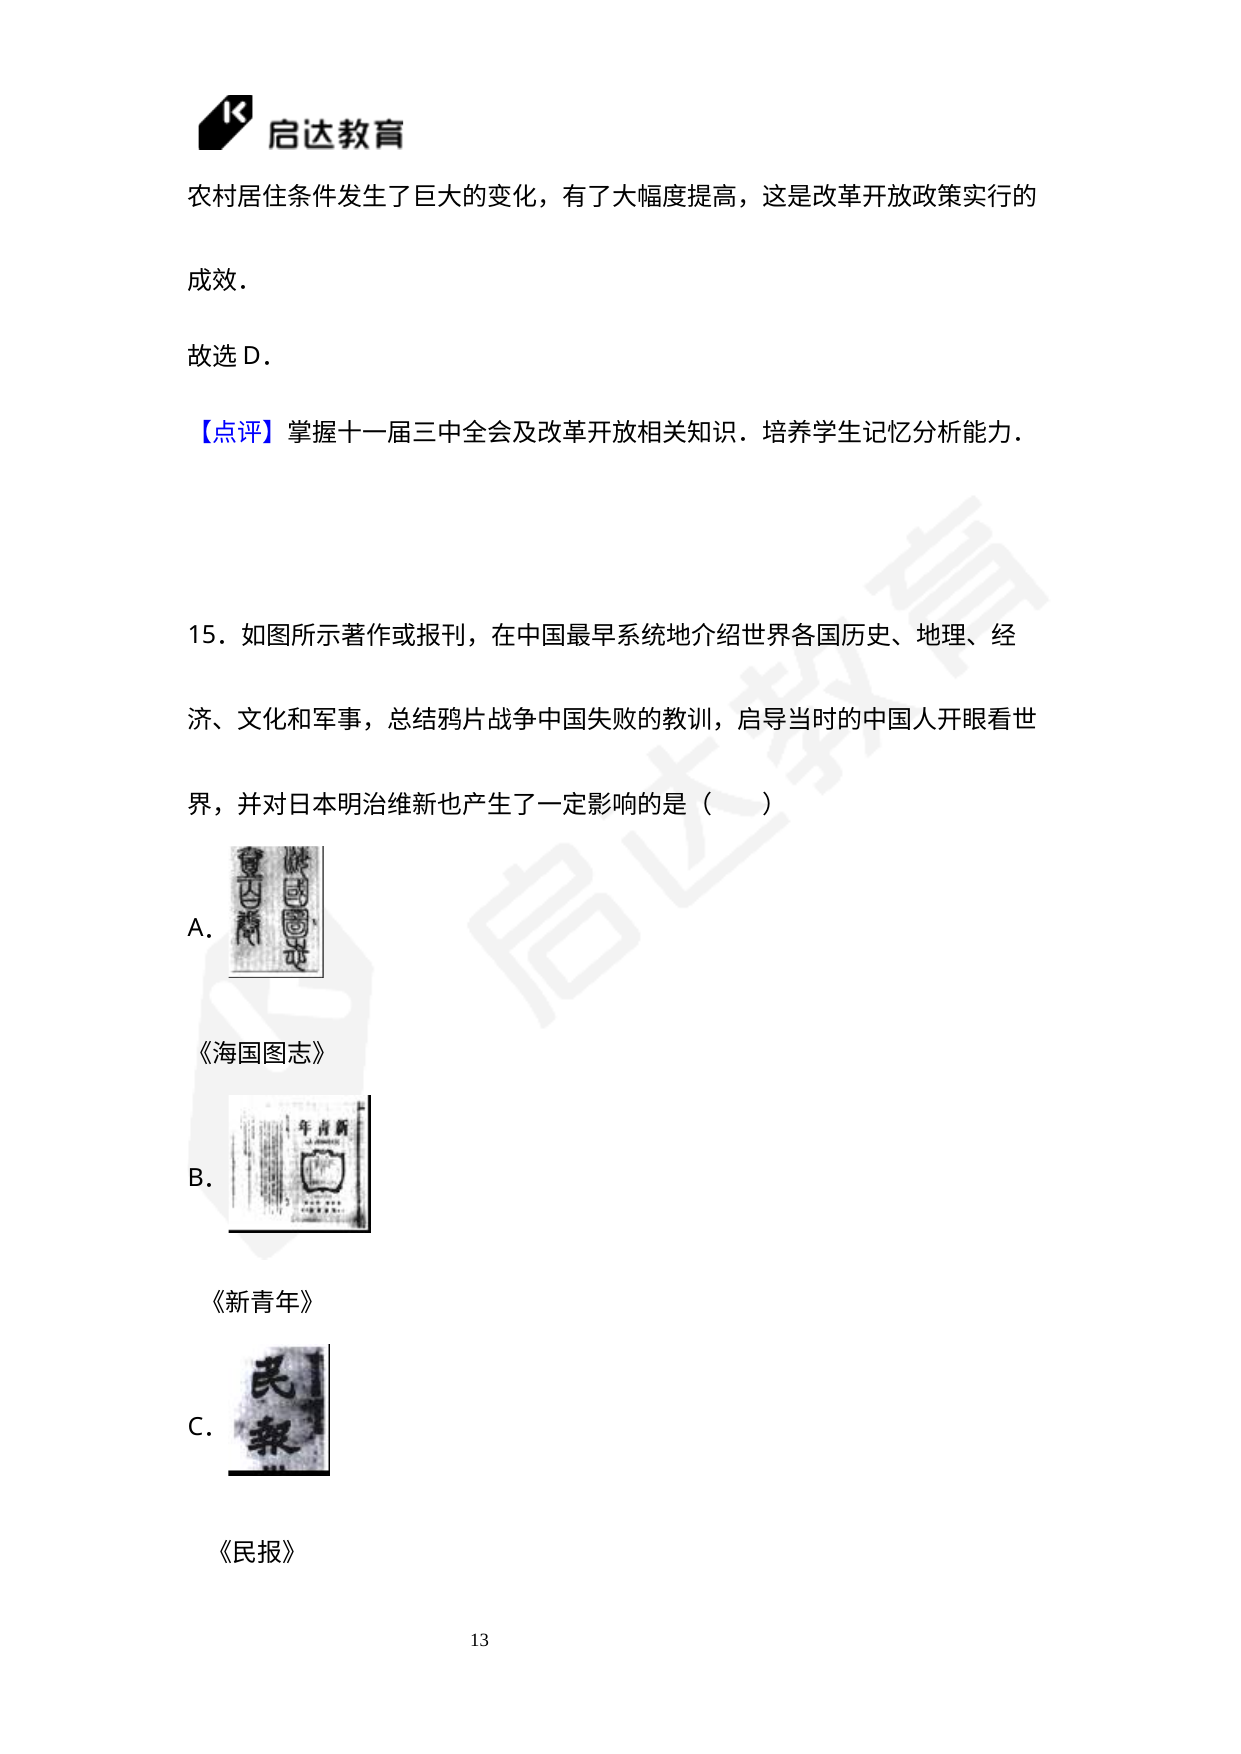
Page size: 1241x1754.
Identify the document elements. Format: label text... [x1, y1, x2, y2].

text 《新青年》 [187, 1268, 1053, 1333]
picture [228, 1095, 371, 1233]
picture [228, 1344, 330, 1476]
text 《民报》 [187, 1518, 1053, 1583]
text 《海国图志》 [187, 1019, 1053, 1084]
picture [228, 846, 324, 978]
text 故选D． [187, 322, 1053, 387]
text B． [187, 1095, 1053, 1258]
text 【点评】掌握十一届三中全会及改革开放相关知识．培养学生记忆分析能力． [187, 398, 1053, 548]
text 【解答】由题意可知，1978年底十一届三中全会以来，实行了改革开放，城镇农村居住条件发生了巨大的变化，有了大幅度提高，这是改革开放政策实行的成效． [187, 162, 1053, 311]
text 15．如图所示著作或报刊，在中国最早系统地介绍世界各国历史、地理、经济、文化和军事，总结鸦片战争中国失败的教训，启导当时的中国人开眼看世界，并对日本明治维新也产生了一定影响的是（ ） [187, 601, 1053, 835]
text C． [187, 1344, 1053, 1507]
text A． [187, 846, 1053, 1008]
picture [198, 95, 404, 150]
